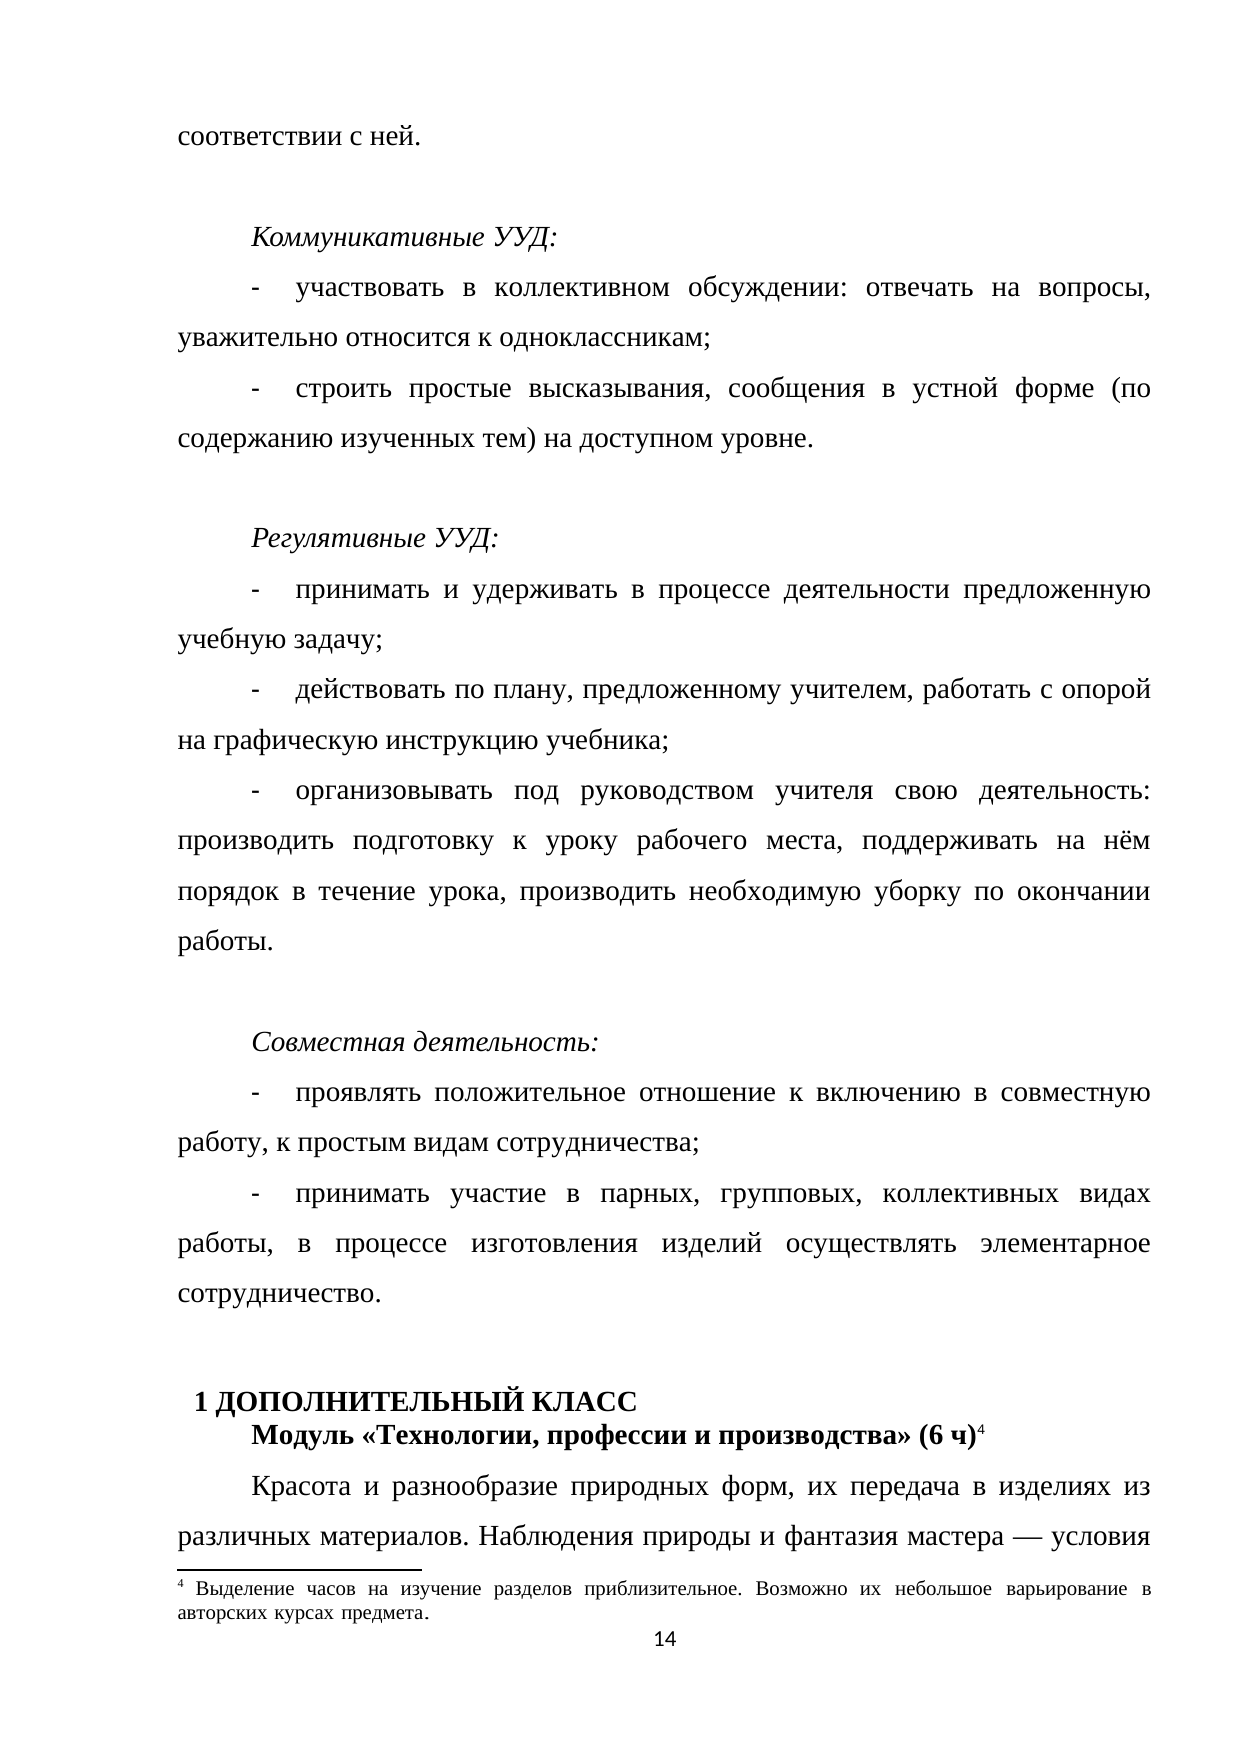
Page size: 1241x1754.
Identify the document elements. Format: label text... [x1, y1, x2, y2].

list действовать по плану, предложенному учителем, работать с опорой на графическую инструкцию учебника; [177, 672, 1152, 755]
list строить простые высказывания, сообщения в устной форме (по содержанию изученных тем) на доступном уровне. [177, 370, 1152, 453]
subtitle 1 ДОПОЛНИТЕЛЬНЫЙ КЛАСС [193, 1384, 1152, 1417]
list Модуль «Технологии, профессии и производства» (6 ч) [177, 1417, 1152, 1451]
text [177, 1468, 1152, 1552]
list участвовать в коллективном обсуждении: отвечать на вопросы, уважительно относится к одноклассникам; [177, 269, 1152, 353]
text Регулятивные УУД: [177, 521, 1152, 554]
list организовывать под руководством учителя свою деятельность: производить подготовку к уроку рабочего места, поддерживать на нём порядок в течение урока, производить необходимую уборку по окончании работы. [177, 772, 1152, 957]
list проявлять положительное отношение к включению в совместную работу, к простым видам сотрудничества; [177, 1074, 1152, 1158]
list принимать и удерживать в процессе деятельности предложенную учебную задачу; [177, 571, 1152, 655]
text Совместная деятельность: [177, 1024, 1152, 1057]
list принимать участие в парных, групповых, коллективных видах работы, в процессе изготовления изделий осуществлять элементарное сотрудничество. [177, 1175, 1152, 1309]
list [177, 118, 1152, 152]
text Коммуникативные УУД: [177, 219, 1152, 252]
